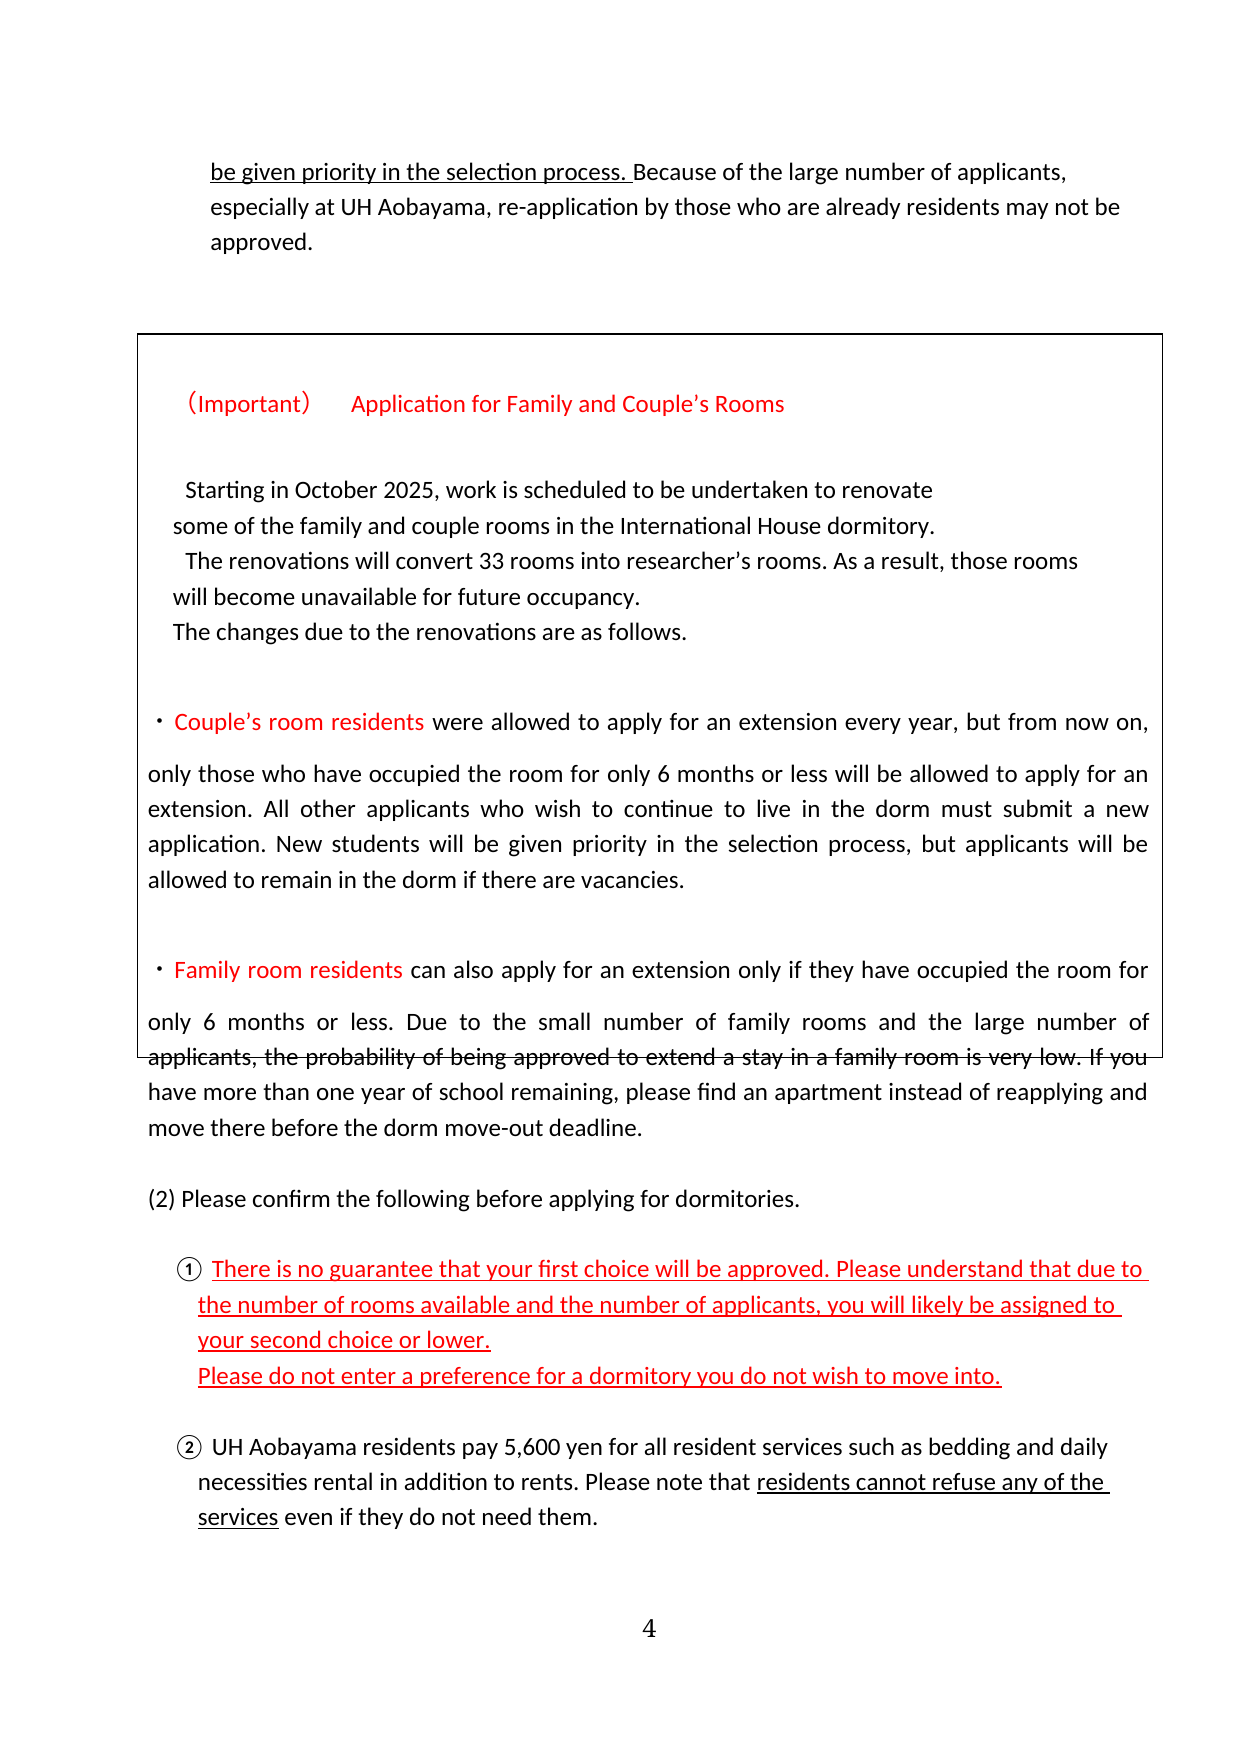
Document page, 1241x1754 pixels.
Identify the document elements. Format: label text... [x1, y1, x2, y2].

text Please do not enter a preference for a dormitory you do not wish to move into. [148, 1357, 1150, 1393]
text ・Family room residents can also apply for an extension only if they have occupied the room for only 6 months or less. Due to the small number of family rooms and the large number of applicants, the probability of being approved to extend a stay in a family room is very low. If you have more than one year of school remaining, please find an apartment instead of reapplying and move there before the dorm move-out deadline. [148, 1058, 1150, 1145]
text ① There is no guarantee that your first choice will be approved. Please understand that due to the number of rooms available and the number of applicants, you will likely be assigned to your second choice or lower. [173, 1251, 1150, 1357]
text ・Couple’s room residents were allowed to apply for an extension every year, but from now on, only those who have occupied the room for only 6 months or less will be allowed to apply for an extension. All other applicants who wish to continue to live in the dorm must submit a new application. New students will be given priority in the selection process, but applicants will be allowed to remain in the dorm if there are vacancies. [148, 684, 1150, 897]
text will become unavailable for future occupancy. [148, 578, 1150, 614]
text ・Family room residents can also apply for an extension only if they have occupied the room for only 6 months or less. Due to the small number of family rooms and the large number of applicants, the probability of being approved to extend a stay in a family room is very low. If you have more than one year of school remaining, please find an apartment instead of reapplying and move there before the dorm move-out deadline. [148, 932, 1150, 1057]
text ② UH Aobayama residents pay 5,600 yen for all resident services such as bedding and daily necessities rental in addition to rents. Please note that residents cannot refuse any of the services even if they do not need them. [173, 1428, 1150, 1534]
text some of the family and couple rooms in the International House dormitory. [148, 507, 1150, 543]
text (2) Please confirm the following before applying for dormitories. [148, 1180, 1150, 1216]
text The renovations will convert 33 rooms into researcher’s rooms. As a result, those rooms [173, 543, 1150, 578]
text Starting in October 2025, work is scheduled to be undertaken to renovate [173, 472, 1150, 507]
text （Important） Application for Family and Couple’s Rooms [148, 366, 1150, 437]
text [210, 153, 1150, 259]
text The changes due to the renovations are as follows. [148, 614, 1150, 649]
